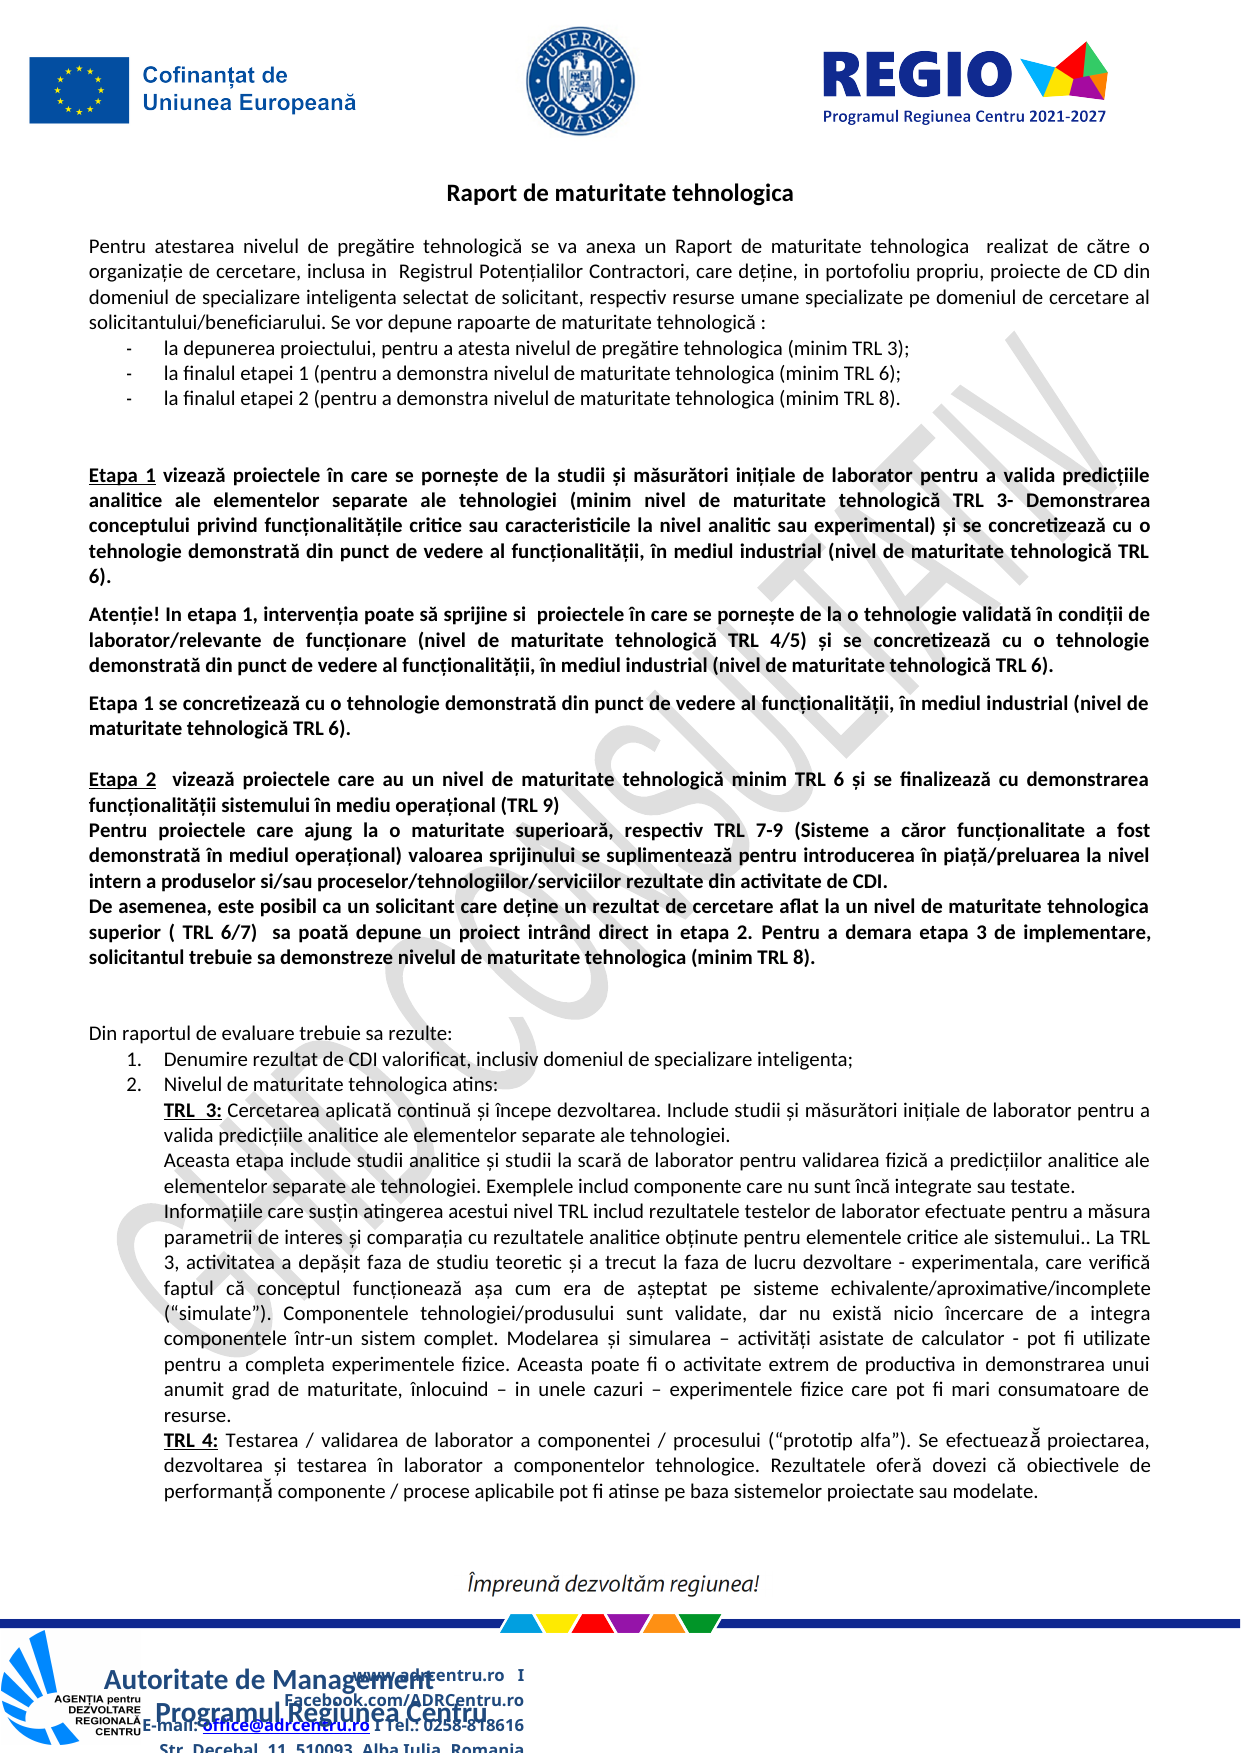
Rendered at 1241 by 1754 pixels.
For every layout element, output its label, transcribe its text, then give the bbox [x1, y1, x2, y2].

list TRL 4: Testarea / validarea de laborator a componentei / procesului (“prototip alfa”). Se efectuează̆ proiectarea, dezvoltarea și testarea în laborator a componentelor tehnologice. Rezultatele oferă dovezi că obiectivele de performanță̆ componente / procese aplicabile pot fi atinse pe baza sistemelor proiectate sau modelate. [164, 1427, 1152, 1503]
text Atenție! In etapa 1, intervenția poate să sprijine si proiectele în care se pornește de la o tehnologie validată în condiții de laborator/relevante de funcționare (nivel de maturitate tehnologică TRL 4/5) și se concretizează cu o tehnologie demonstrată din punct de vedere al funcționalității, în mediul industrial (nivel de maturitate tehnologică TRL 6). [89, 601, 1152, 678]
picture [506, 0, 651, 154]
list la depunerea proiectului, pentru a atesta nivelul de pregătire tehnologica (minim TRL 3); [126, 335, 1152, 360]
text De asemenea, este posibil ca un solicitant care deține un rezultat de cercetare aflat la un nivel de maturitate tehnologica superior ( TRL 6/7) sa poată depune un proiect intrând direct in etapa 2. Pentru a demara etapa 3 de implementare, solicitantul trebuie sa demonstreze nivelul de maturitate tehnologica (minim TRL 8). [89, 893, 1152, 970]
picture [0, 1614, 509, 1745]
text Etapa 2 vizează proiectele care au un nivel de maturitate tehnologică minim TRL 6 și se finalizează cu demonstrarea funcționalității sistemului în mediu operațional (TRL 9) [89, 766, 1152, 817]
picture [454, 1571, 773, 1597]
text Pentru proiectele care ajung la o maturitate superioară, respectiv TRL 7-9 (Sisteme a căror funcționalitate a fost demonstrată în mediul operațional) valoarea sprijinului se suplimentează pentru introducerea în piață/preluarea la nivel intern a produselor si/sau proceselor/tehnologiilor/serviciilor rezultate din activitate de CDI. [89, 817, 1152, 893]
list Aceasta etapa include studii analitice și studii la scară de laborator pentru validarea fizică a predicțiilor analitice ale elementelor separate ale tehnologiei. Exemplele includ componente care nu sunt încă integrate sau testate. [164, 1148, 1152, 1198]
text Pentru atestarea nivelul de pregătire tehnologică se va anexa un Raport de maturitate tehnologica realizat de către o organizație de cercetare, inclusa in Registrul Potențialilor Contractori, care deține, in portofoliu propriu, proiecte de CD din domeniul de specializare inteligenta selectat de solicitant, respectiv resurse umane specializate pe domeniul de cercetare al solicitantului/beneficiarului. Se vor depune rapoarte de maturitate tehnologică : [89, 233, 1152, 335]
list Nivelul de maturitate tehnologica atins: [126, 1071, 1152, 1097]
list Informațiile care susțin atingerea acestui nivel TRL includ rezultatele testelor de laborator efectuate pentru a măsura parametrii de interes și comparația cu rezultatele analitice obținute pentru elementele critice ale sistemului.. La TRL 3, activitatea a depășit faza de studiu teoretic și a trecut la faza de lucru dezvoltare - experimentala, care verifică faptul că conceptul funcționează așa cum era de așteptat pe sisteme echivalente/aproximative/incomplete (“simulate”). Componentele tehnologiei/produsului sunt validate, dar nu există nicio încercare de a integra componentele într-un sistem complet. Modelarea și simularea – activități asistate de calculator - pot fi utilizate pentru a completa experimentele fizice. Aceasta poate fi o activitate extrem de productiva in demonstrarea unui anumit grad de maturitate, înlocuind – in unele cazuri – experimentele fizice care pot fi mari consumatoare de resurse. [164, 1198, 1152, 1427]
list TRL 3: Cercetarea aplicată continuă și începe dezvoltarea. Include studii și măsurători inițiale de laborator pentru a valida predicțiile analitice ale elementelor separate ale tehnologiei. [164, 1097, 1152, 1148]
picture [823, 41, 1108, 125]
list la finalul etapei 1 (pentru a demonstra nivelul de maturitate tehnologica (minim TRL 6); [126, 360, 1152, 386]
picture [533, 1614, 1241, 1633]
text Etapa 1 se concretizează cu o tehnologie demonstrată din punct de vedere al funcționalității, în mediul industrial (nivel de maturitate tehnologică TRL 6). [89, 690, 1152, 741]
list la finalul etapei 2 (pentru a demonstra nivelul de maturitate tehnologica (minim TRL 8). [126, 386, 1152, 411]
text Raport de maturitate tehnologica [89, 177, 1152, 208]
list Denumire rezultat de CDI valorificat, inclusiv domeniul de specializare inteligenta; [126, 1046, 1152, 1071]
picture [25, 53, 383, 128]
text Etapa 1 vizează proiectele în care se pornește de la studii și măsurători inițiale de laborator pentru a valida predicțiile analitice ale elementelor separate ale tehnologiei (minim nivel de maturitate tehnologică TRL 3- Demonstrarea conceptului privind funcționalitățile critice sau caracteristicile la nivel analitic sau experimental) și se concretizează cu o tehnologie demonstrată din punct de vedere al funcționalității, în mediul industrial (nivel de maturitate tehnologică TRL 6). [89, 462, 1152, 589]
text Din raportul de evaluare trebuie sa rezulte: [89, 1021, 1152, 1046]
